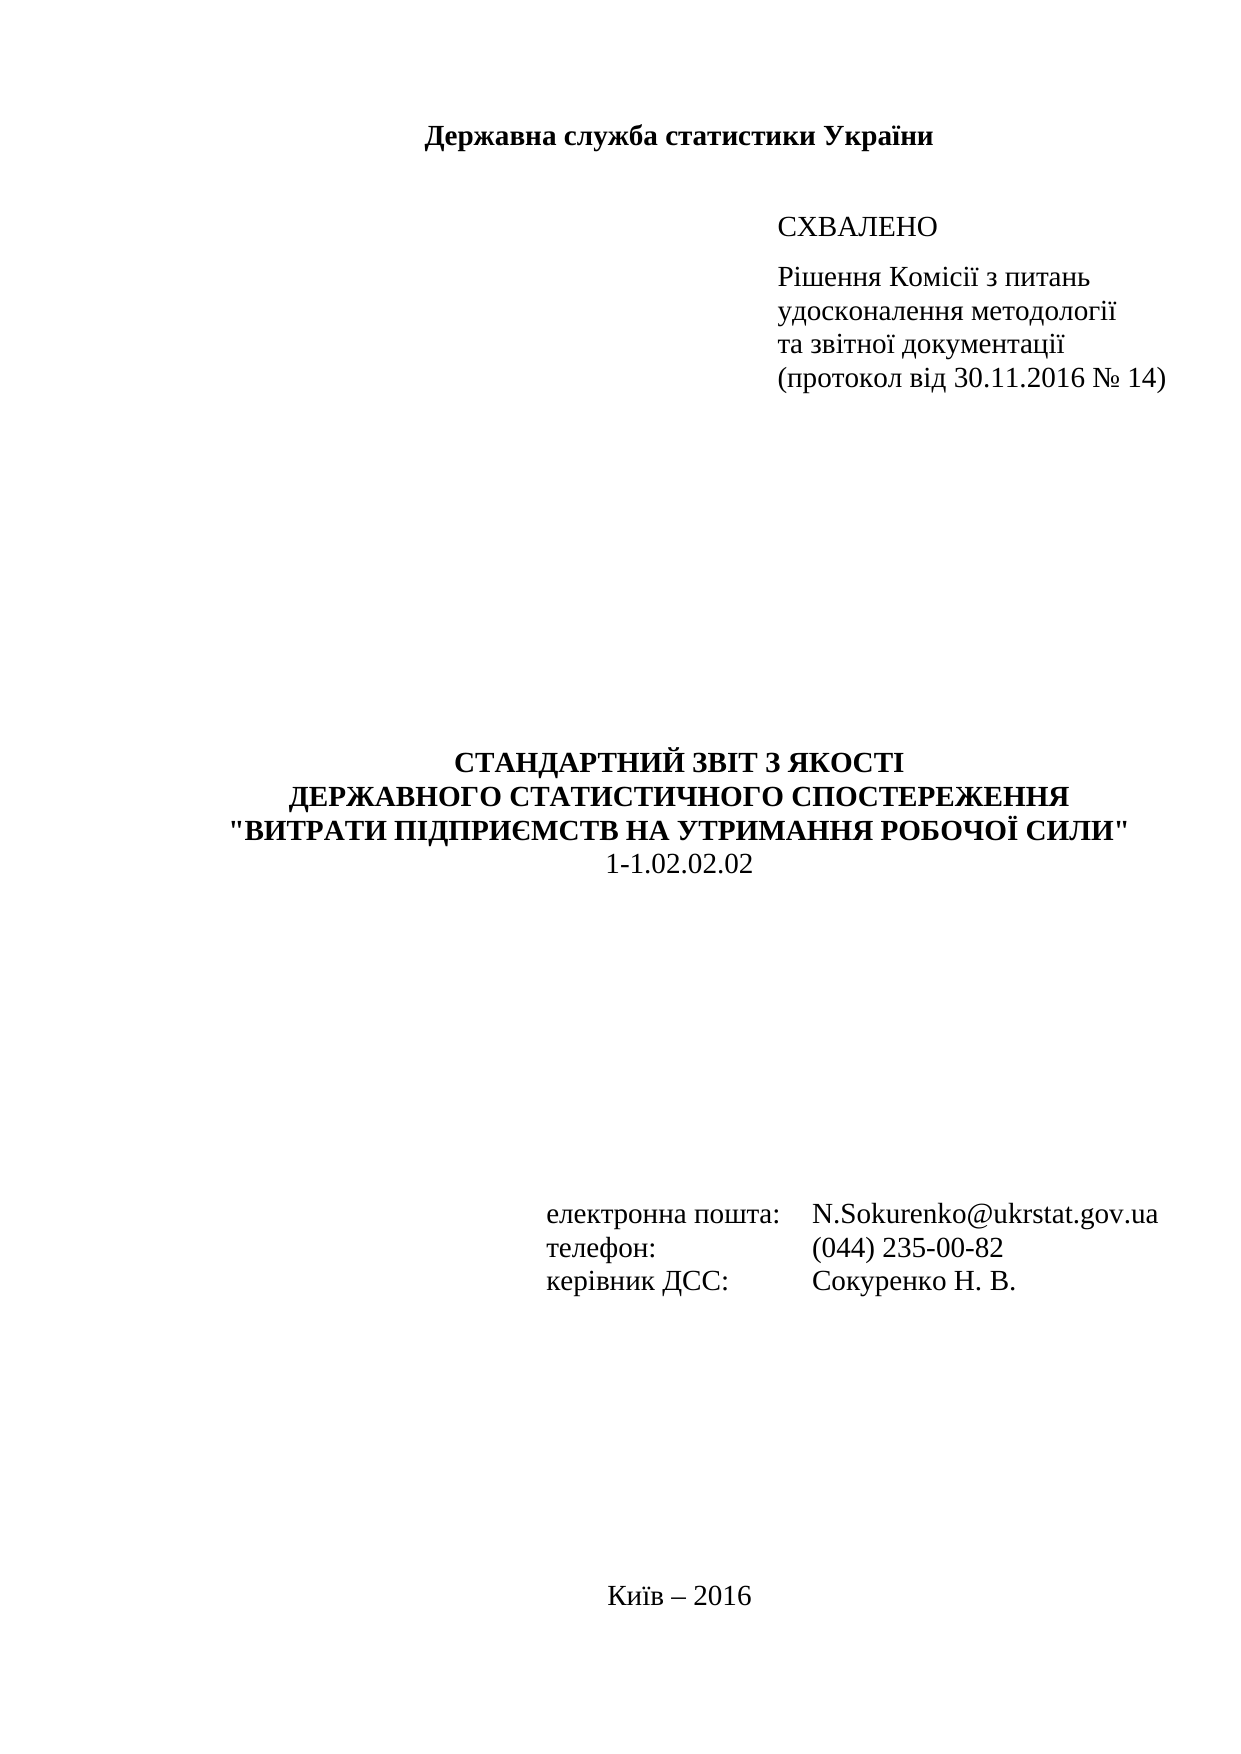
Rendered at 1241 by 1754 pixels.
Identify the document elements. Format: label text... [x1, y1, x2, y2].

text 1-1.02.02.02 [177, 846, 1181, 880]
table_header N.Sokurenko@ukrstat.gov.ua [801, 1196, 1181, 1230]
table_cell телефон: [535, 1230, 801, 1263]
table_cell Сокуренко Н. В. [801, 1263, 1181, 1298]
text СТАНДАРТНИЙ ЗВІТ З ЯКОСТІ [177, 746, 1181, 779]
text Державна служба статистики України [177, 118, 1181, 152]
table_header електронна пошта: [535, 1196, 801, 1230]
text Київ – 2016 [177, 1578, 1181, 1612]
text "ВИТРАТИ ПІДПРИЄМСТВ НА УТРИМАННЯ РОБОЧОЇ СИЛИ" [177, 813, 1181, 846]
table_cell керівник ДСС: [535, 1263, 801, 1298]
table_cell (044) 235-00-82 [801, 1230, 1181, 1263]
table_header СХВАЛЕНО Рішення Комісії з питань удосконалення методології та звітної документації (протокол від 30.11.2016 № 14) [766, 209, 1183, 394]
text ДЕРЖАВНОГО СТАТИСТИЧНОГО СПОСТЕРЕЖЕННЯ [177, 779, 1181, 813]
